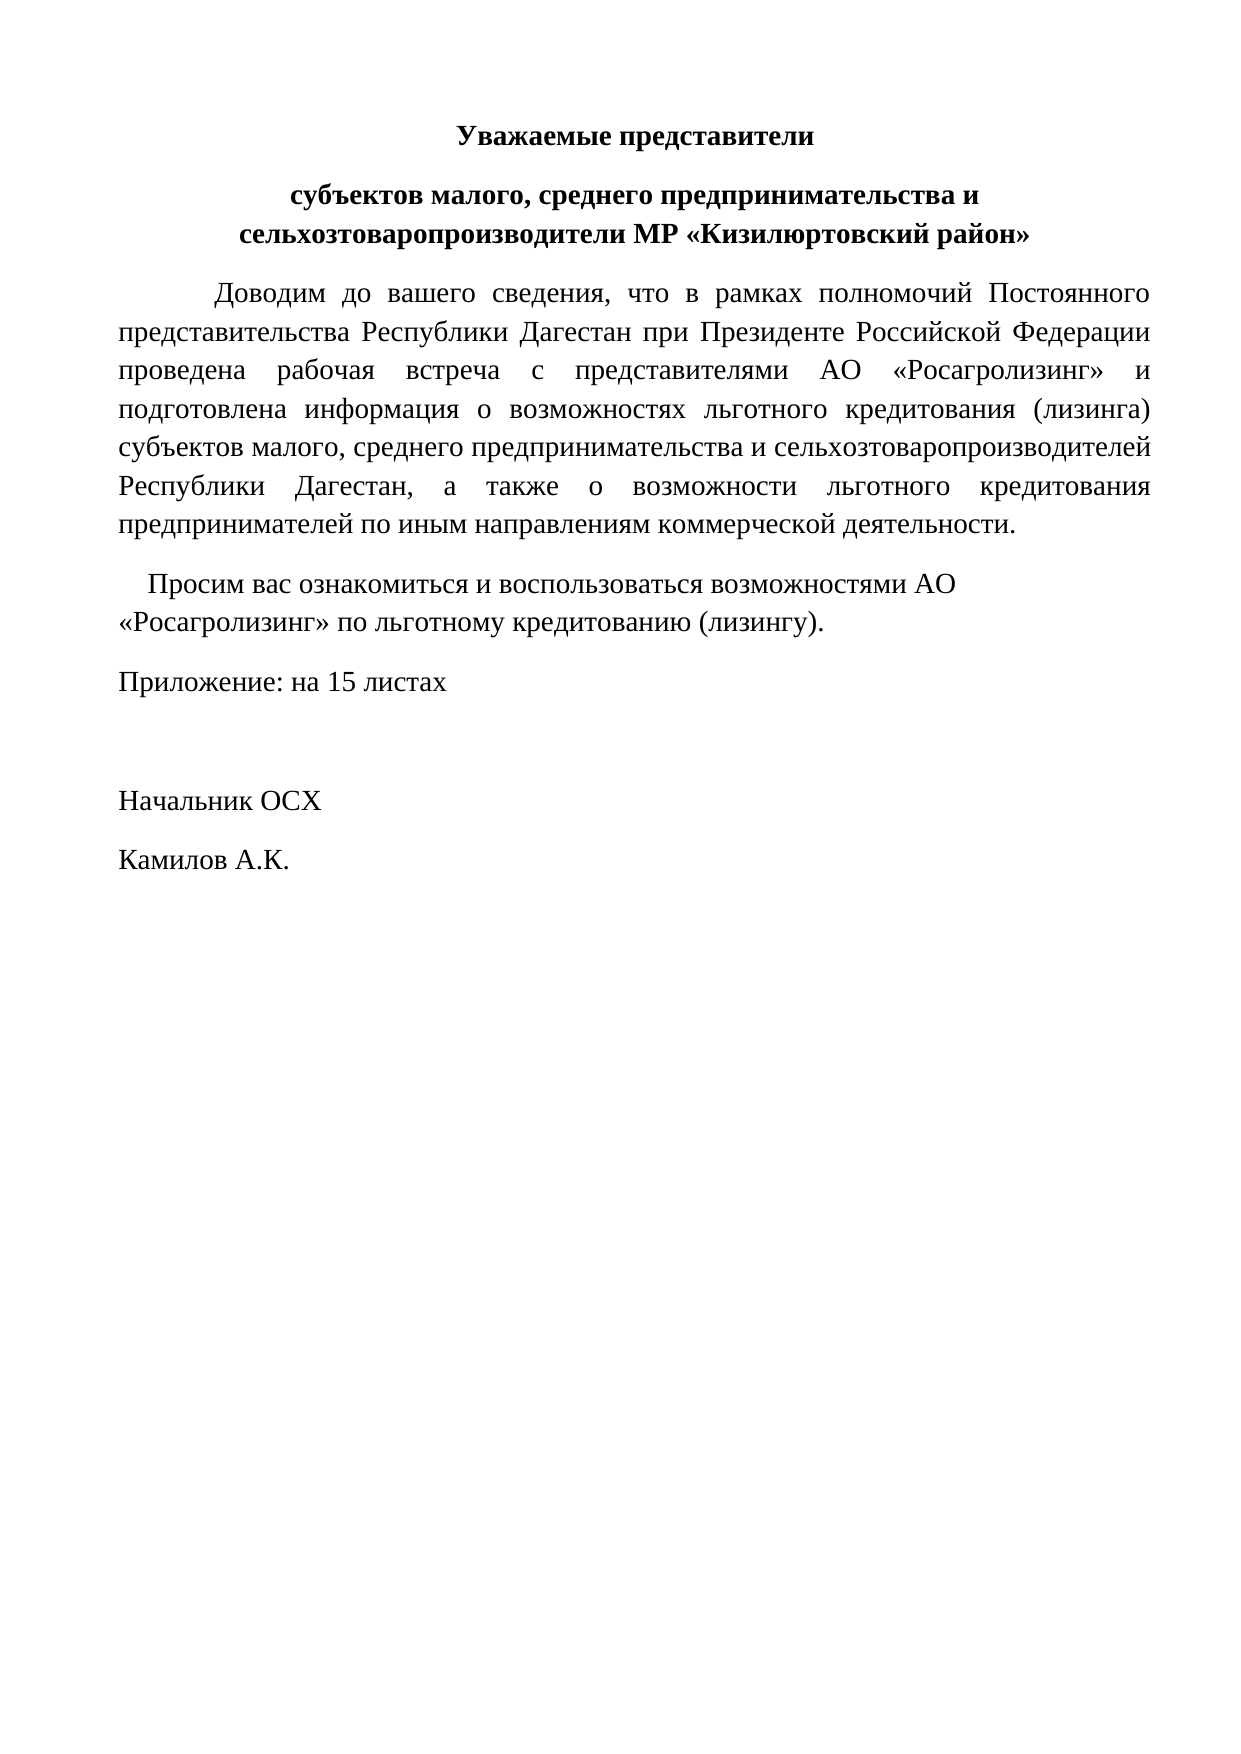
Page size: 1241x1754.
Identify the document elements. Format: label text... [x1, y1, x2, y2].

text Доводим до вашего сведения, что в рамках полномочий Постоянного представительства Республики Дагестан при Президенте Российской Федерации проведена рабочая встреча с представителями АО «Росагролизинг» и подготовлена информация о возможностях льготного кредитования (лизинга) субъектов малого, среднего предпринимательства и сельхозтоваропроизводителей Республики Дагестан, а также о возможности льготного кредитования предпринимателей по иным направлениям коммерческой деятельности. [118, 275, 1152, 540]
text Начальник ОСХ [118, 783, 1152, 816]
text Уважаемые представители [118, 118, 1152, 152]
text Приложение: на 15 листах [118, 664, 1152, 697]
text Камилов А.К. [118, 842, 1152, 876]
text Просим вас ознакомиться и воспользоваться возможностями АО «Росагролизинг» по льготному кредитованию (лизингу). [118, 566, 1152, 638]
text субъектов малого, среднего предпринимательства и сельхозтоваропроизводители МР «Кизилюртовский район» [118, 177, 1152, 249]
